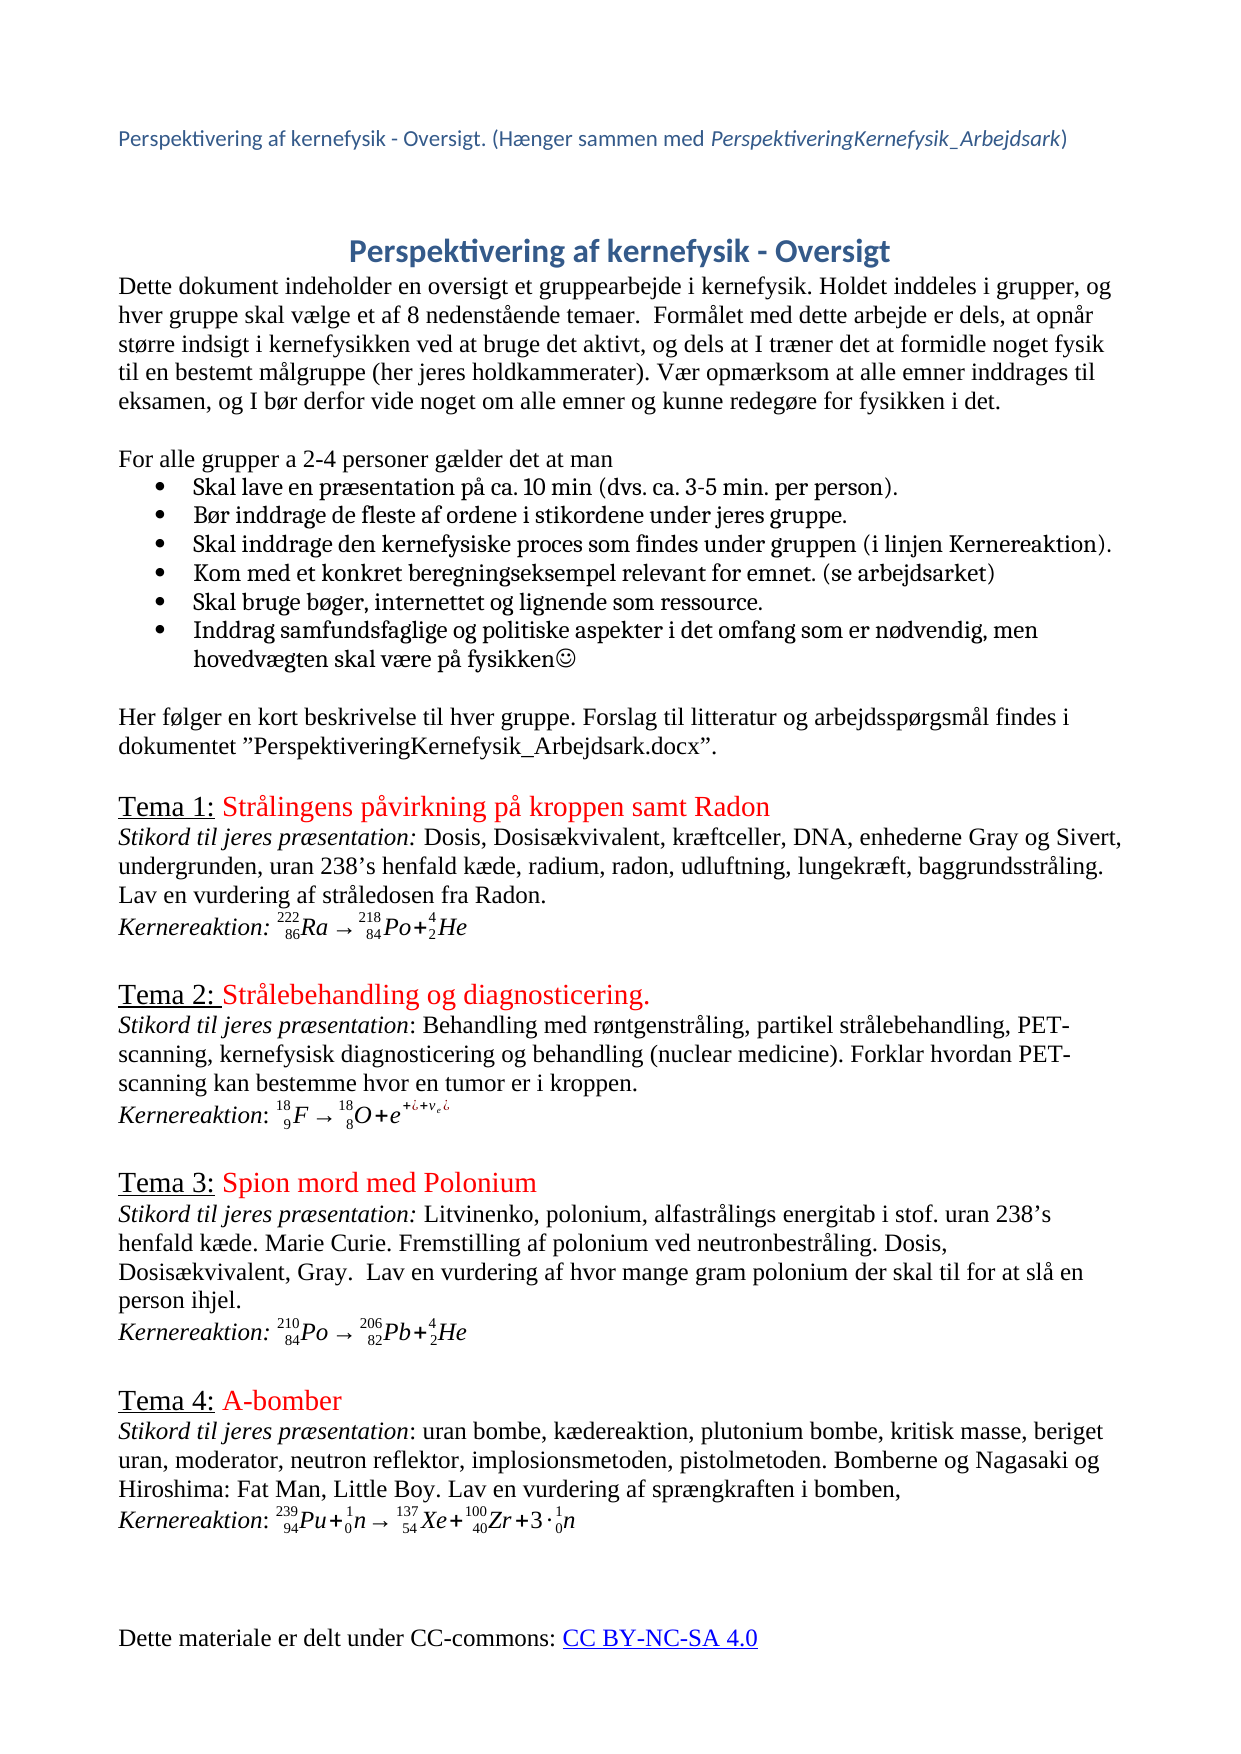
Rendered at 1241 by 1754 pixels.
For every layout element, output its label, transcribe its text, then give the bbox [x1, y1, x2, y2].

text Tema 2: Strålebehandling og diagnosticering. [118, 977, 1122, 1011]
list Bør inddrage de fleste af ordene i stikordene under jeres gruppe. [156, 501, 1122, 530]
list Inddrag samfundsfaglige og politiske aspekter i det omfang som er nødvendig, men hovedvægten skal være på fysikken [156, 616, 1122, 674]
text Her følger en kort beskrivelse til hver gruppe. Forslag til litteratur og arbejdsspørgsmål findes i dokumentet ”PerspektiveringKernefysik_Arbejdsark.docx”. [118, 702, 1122, 760]
text Dette dokument indeholder en oversigt et gruppearbejde i kernefysik. Holdet inddeles i grupper, og hver gruppe skal vælge et af 8 nedenstående temaer. Formålet med dette arbejde er dels, at opnår større indsigt i kernefysikken ved at bruge det aktivt, og dels at I træner det at formidle noget fysik til en bestemt målgruppe (her jeres holdkammerater). Vær opmærksom at alle emner inddrages til eksamen, og I bør derfor vide noget om alle emner og kunne redegøre for fysikken i det. [118, 271, 1122, 415]
list Skal inddrage den kernefysiske proces som findes under gruppen (i linjen Kernereaktion). [156, 530, 1122, 559]
text Tema 1: Strålingens påvirkning på kroppen samt Radon [118, 789, 1122, 822]
text Tema 3: Spion mord med Polonium [118, 1166, 1122, 1199]
text Stikord til jeres præsentation: uran bombe, kædereaktion, plutonium bombe, kritisk masse, beriget uran, moderator, neutron reflektor, implosionsmetoden, pistolmetoden. Bomberne og Nagasaki og Hiroshima: Fat Man, Little Boy. Lav en vurdering af sprængkraften i bomben, [118, 1416, 1122, 1502]
text For alle grupper a 2-4 personer gælder det at man [118, 444, 1122, 472]
text Stikord til jeres præsentation: Behandling med røntgenstråling, partikel strålebehandling, PET-scanning, kernefysisk diagnosticering og behandling (nuclear medicine). Forklar hvordan PET-scanning kan bestemme hvor en tumor er i kroppen. [118, 1011, 1122, 1097]
text Kernereaktion: [118, 1097, 1122, 1132]
text Kernereaktion: [118, 1502, 1122, 1537]
text Stikord til jeres præsentation: Dosis, Dosisækvivalent, kræftceller, DNA, enhederne Gray og Sivert, undergrunden, uran 238’s henfald kæde, radium, radon, udluftning, lungekræft, baggrundsstråling. Lav en vurdering af stråledosen fra Radon. [118, 822, 1122, 908]
text Stikord til jeres præsentation: Litvinenko, polonium, alfastrålings energitab i stof. uran 238’s henfald kæde. Marie Curie. Fremstilling af polonium ved neutronbestråling. Dosis, Dosisækvivalent, Gray. Lav en vurdering af hvor mange gram polonium der skal til for at slå en person ihjel. [118, 1199, 1122, 1314]
subtitle Perspektivering af kernefysik - Oversigt [118, 231, 1122, 271]
text Tema 4: A-bomber [118, 1383, 1122, 1416]
list Skal bruge bøger, internettet og lignende som ressource. [156, 587, 1122, 616]
text Kernereaktion: [118, 1314, 1122, 1349]
text Kernereaktion: [118, 908, 1122, 943]
list Kom med et konkret beregningseksempel relevant for emnet. (se arbejdsarket) [156, 559, 1122, 587]
list Skal lave en præsentation på ca. 10 min (dvs. ca. 3-5 min. per person). [156, 472, 1122, 501]
